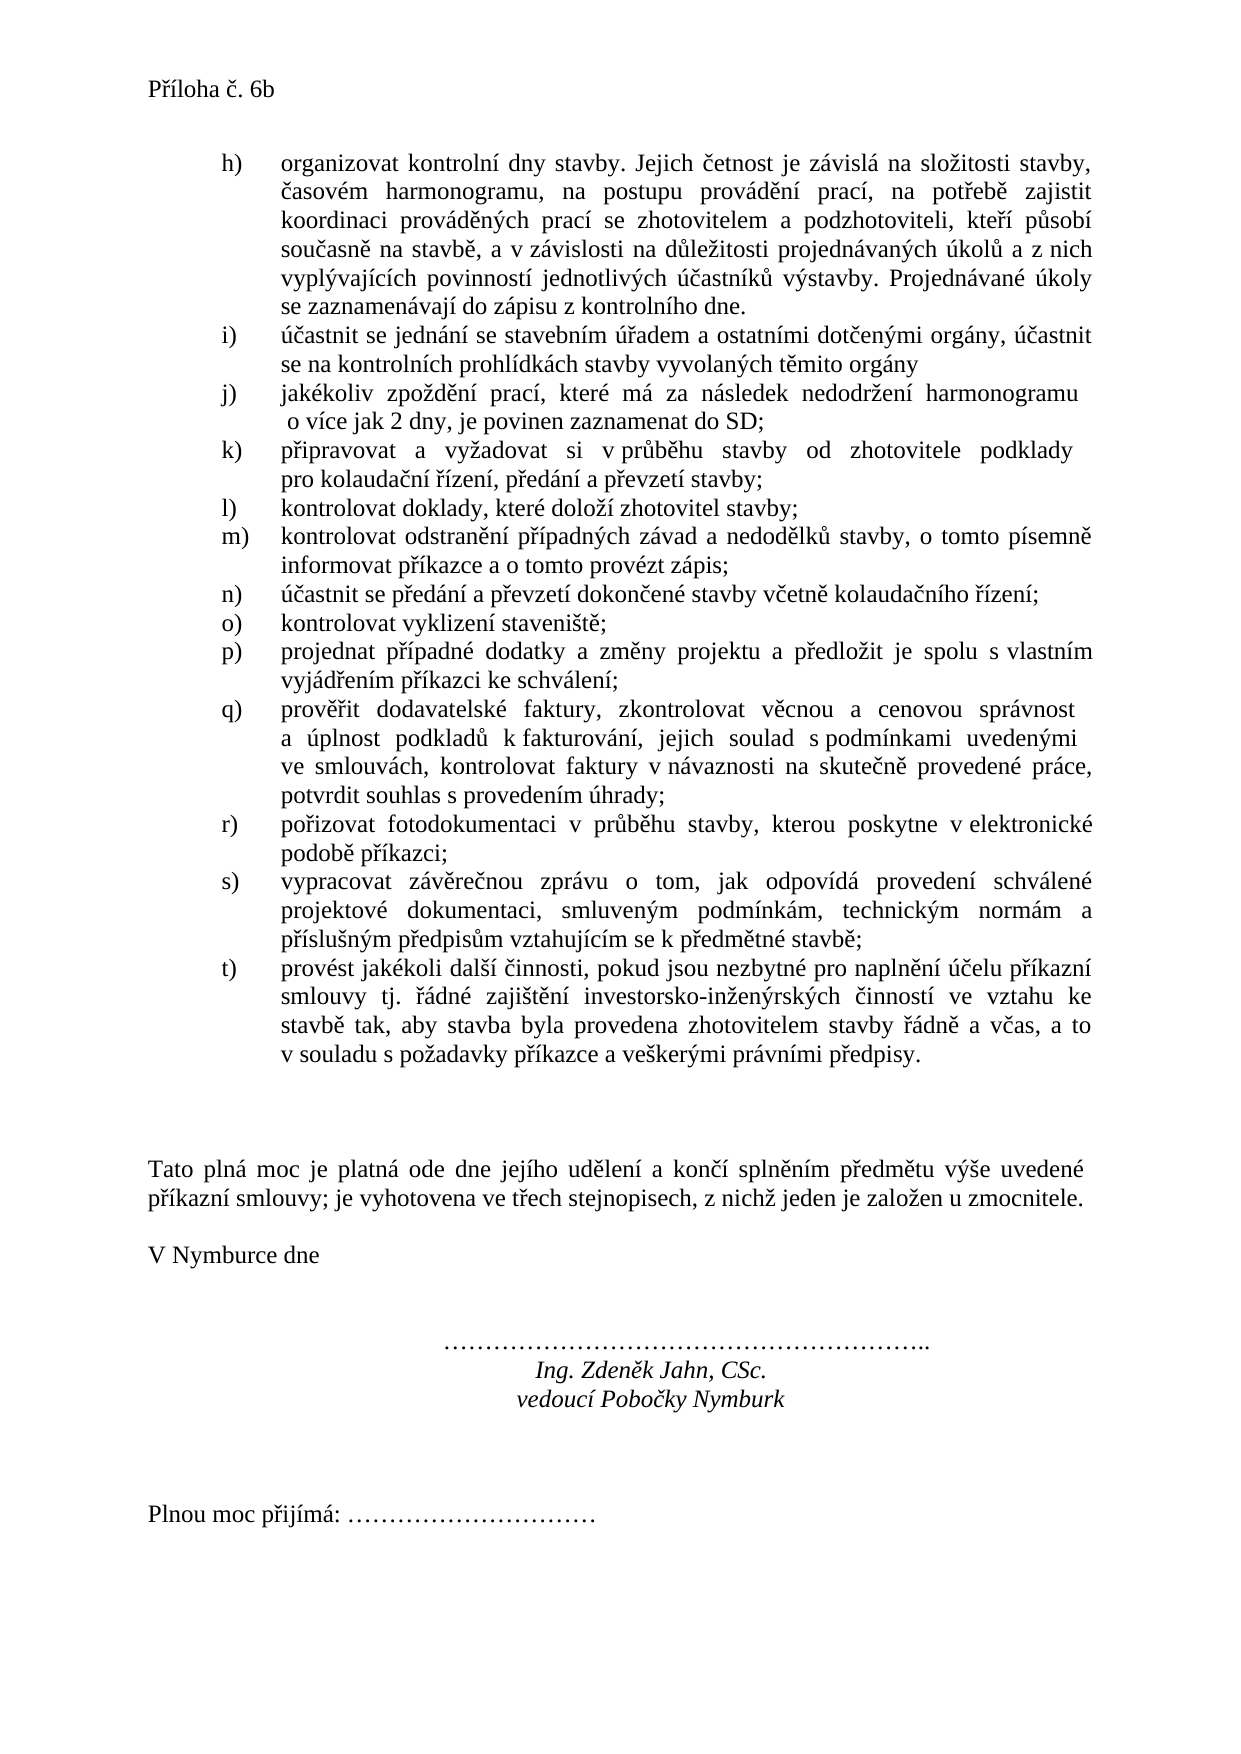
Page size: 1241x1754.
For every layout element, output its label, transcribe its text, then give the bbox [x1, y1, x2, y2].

list účastnit se jednání se stavebním úřadem a ostatními dotčenými orgány, účastnit se na kontrolních prohlídkách stavby vyvolaných těmito orgány [221, 320, 1093, 378]
list účastnit se předání a převzetí dokončené stavby včetně kolaudačního řízení; [221, 579, 1093, 608]
list pořizovat fotodokumentaci v průběhu stavby, kterou poskytne v elektronické podobě příkazci; [221, 809, 1093, 866]
list provést jakékoli další činnosti, pokud jsou nezbytné pro naplnění účelu příkazní smlouvy tj. řádné zajištění investorsko-inženýrských činností ve vztahu ke stavbě tak, aby stavba byla provedena zhotovitelem stavby řádně a včas, a to v souladu s požadavky příkazce a veškerými právními předpisy. [221, 953, 1093, 1068]
list připravovat a vyžadovat si v průběhu stavby od zhotovitele podklady pro kolaudační řízení, předání a převzetí stavby; [221, 435, 1093, 493]
list kontrolovat odstranění případných závad a nedodělků stavby, o tomto písemně informovat příkazce a o tomto provézt zápis; [221, 521, 1093, 579]
text V Nymburce dne [148, 1240, 1085, 1269]
text Ing. Zdeněk Jahn, CSc. [516, 1355, 1093, 1384]
list jakékoliv zpoždění prací, které má za následek nedodržení harmonogramu o více jak 2 dny, je povinen zaznamenat do SD; [221, 378, 1093, 435]
list kontrolovat doklady, které doloží zhotovitel stavby; [221, 493, 1093, 521]
list kontrolovat vyklizení staveniště; [221, 608, 1093, 636]
list prověřit dodavatelské faktury, zkontrolovat věcnou a cenovou správnost a úplnost podkladů k fakturování, jejich soulad s podmínkami uvedenými ve smlouvách, kontrolovat faktury v návaznosti na skutečně provedené práce, potvrdit souhlas s provedením úhrady; [221, 694, 1093, 809]
text ………………………………………………….. [369, 1326, 1093, 1355]
text vedoucí Pobočky Nymburk [516, 1384, 1093, 1413]
text Plnou moc přijímá: ………………………… [148, 1499, 1093, 1528]
list projednat případné dodatky a změny projektu a předložit je spolu s vlastním vyjádřením příkazci ke schválení; [221, 636, 1093, 694]
list organizovat kontrolní dny stavby. Jejich četnost je závislá na složitosti stavby, časovém harmonogramu, na postupu provádění prací, na potřebě zajistit koordinaci prováděných prací se zhotovitelem a podzhotoviteli, kteří působí současně na stavbě, a v závislosti na důležitosti projednávaných úkolů a z nich vyplývajících povinností jednotlivých účastníků výstavby. Projednávané úkoly se zaznamenávají do zápisu z kontrolního dne. [221, 148, 1093, 320]
text Tato plná moc je platná ode dne jejího udělení a končí splněním předmětu výše uvedené příkazní smlouvy; je vyhotovena ve třech stejnopisech, z nichž jeden je založen u zmocnitele. [148, 1154, 1085, 1211]
list vypracovat závěrečnou zprávu o tom, jak odpovídá provedení schválené projektové dokumentaci, smluveným podmínkám, technickým normám a příslušným předpisům vztahujícím se k předmětné stavbě; [221, 866, 1093, 953]
